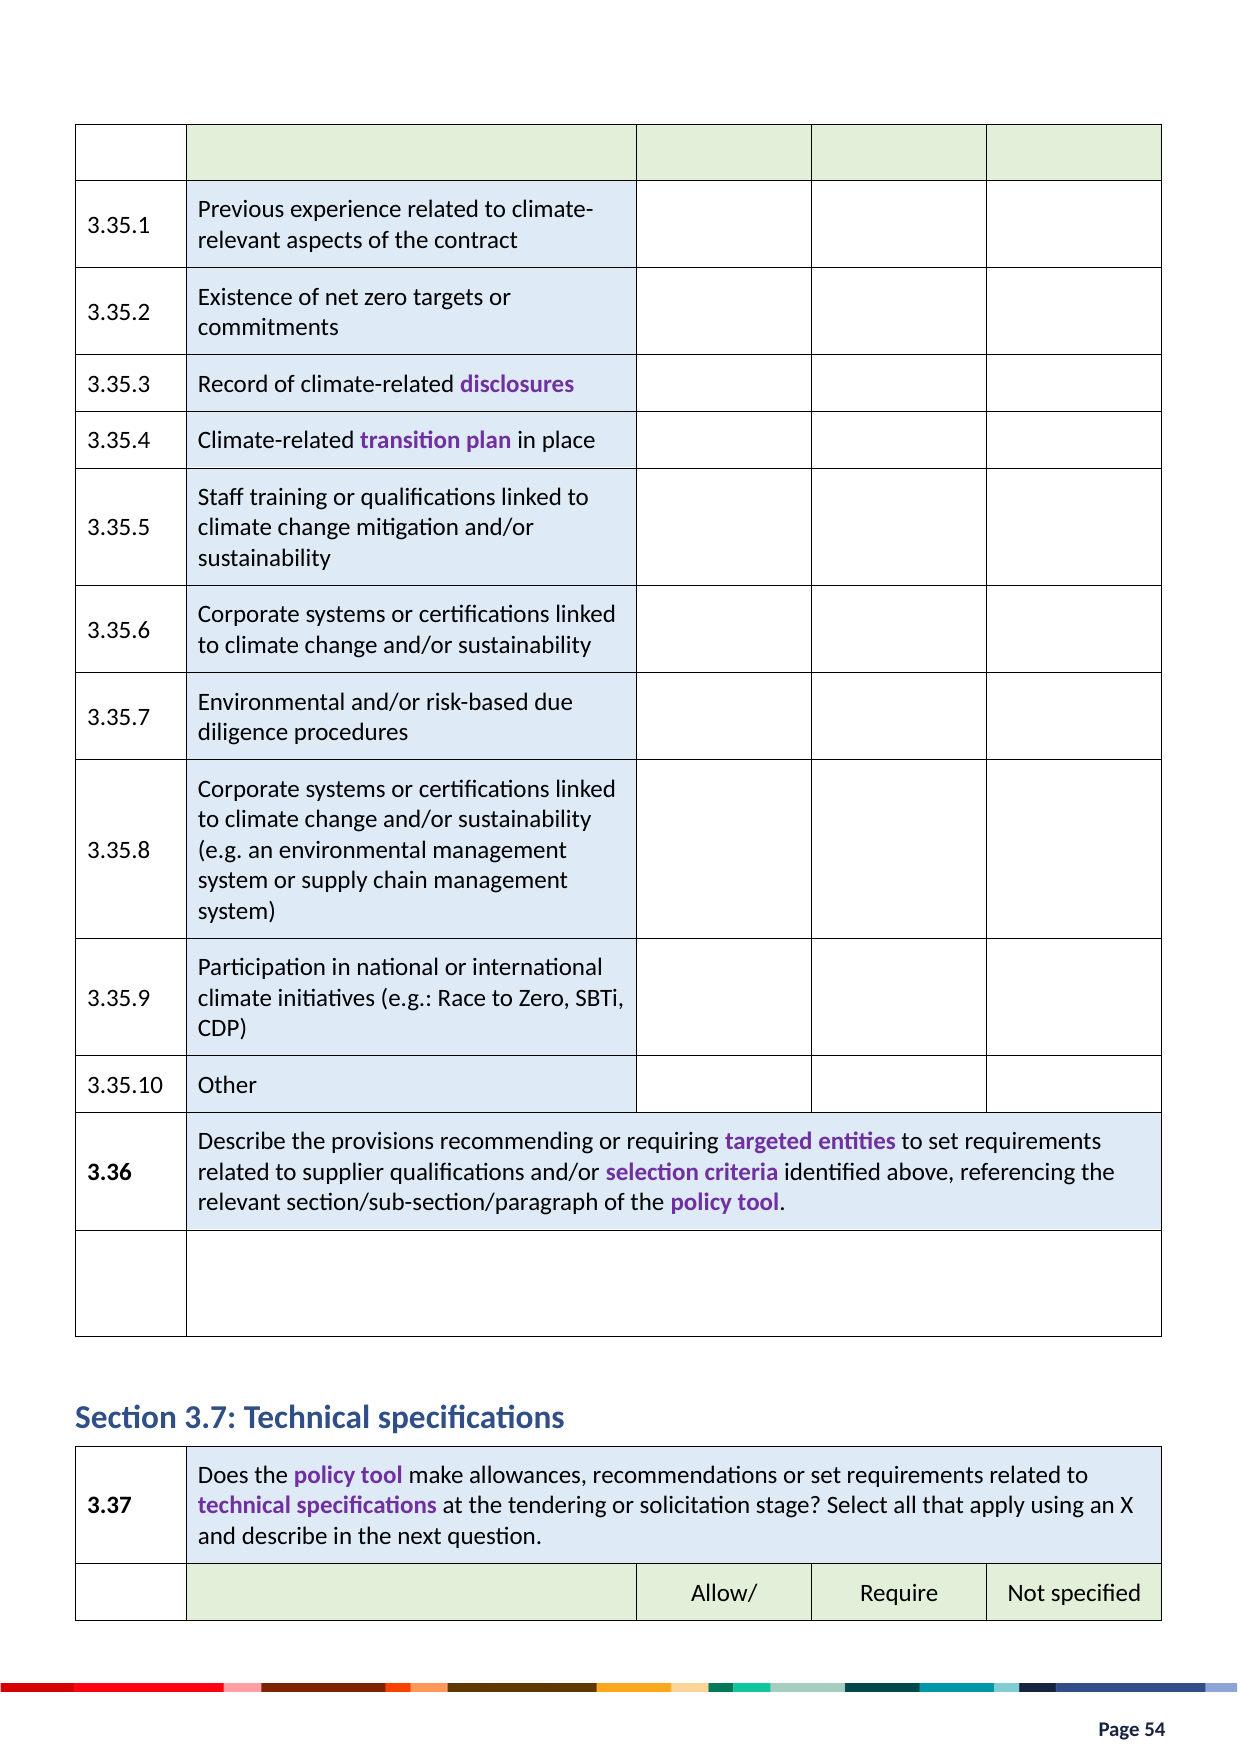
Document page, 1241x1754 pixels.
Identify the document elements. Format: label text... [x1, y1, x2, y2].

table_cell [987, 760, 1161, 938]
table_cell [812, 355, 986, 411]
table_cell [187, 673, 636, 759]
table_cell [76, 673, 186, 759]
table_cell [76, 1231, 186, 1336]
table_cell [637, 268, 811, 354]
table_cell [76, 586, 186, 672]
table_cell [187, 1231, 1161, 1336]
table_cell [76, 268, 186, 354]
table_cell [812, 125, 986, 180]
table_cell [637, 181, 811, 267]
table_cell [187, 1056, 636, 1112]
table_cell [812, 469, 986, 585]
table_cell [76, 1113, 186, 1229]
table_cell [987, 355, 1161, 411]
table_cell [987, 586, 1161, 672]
picture [0, 1683, 1236, 1692]
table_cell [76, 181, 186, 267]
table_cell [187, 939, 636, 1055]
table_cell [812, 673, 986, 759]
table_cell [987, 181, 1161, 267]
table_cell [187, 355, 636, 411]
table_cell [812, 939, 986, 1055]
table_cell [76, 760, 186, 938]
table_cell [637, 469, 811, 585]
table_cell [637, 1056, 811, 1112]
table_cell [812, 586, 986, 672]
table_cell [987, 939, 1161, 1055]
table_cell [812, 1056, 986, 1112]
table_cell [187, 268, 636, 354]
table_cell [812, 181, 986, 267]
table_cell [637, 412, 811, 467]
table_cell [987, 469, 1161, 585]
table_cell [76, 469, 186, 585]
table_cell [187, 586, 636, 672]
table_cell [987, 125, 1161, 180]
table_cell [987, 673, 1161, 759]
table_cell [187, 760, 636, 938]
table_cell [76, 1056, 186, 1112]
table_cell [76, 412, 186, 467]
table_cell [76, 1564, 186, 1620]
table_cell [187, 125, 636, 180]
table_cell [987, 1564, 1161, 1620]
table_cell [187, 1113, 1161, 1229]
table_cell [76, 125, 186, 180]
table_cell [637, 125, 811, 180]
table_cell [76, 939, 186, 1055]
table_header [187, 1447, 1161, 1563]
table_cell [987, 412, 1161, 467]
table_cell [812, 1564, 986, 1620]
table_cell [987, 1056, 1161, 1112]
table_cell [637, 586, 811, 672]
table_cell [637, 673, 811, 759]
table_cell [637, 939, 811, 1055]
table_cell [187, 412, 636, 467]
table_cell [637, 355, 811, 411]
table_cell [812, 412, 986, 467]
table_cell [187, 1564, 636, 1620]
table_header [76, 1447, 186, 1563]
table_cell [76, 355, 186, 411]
subtitle Section 3.7: Technical specifications [75, 1397, 1165, 1437]
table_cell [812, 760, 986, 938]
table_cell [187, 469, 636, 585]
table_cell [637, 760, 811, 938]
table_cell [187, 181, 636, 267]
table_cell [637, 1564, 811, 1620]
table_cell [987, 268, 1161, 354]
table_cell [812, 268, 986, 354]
